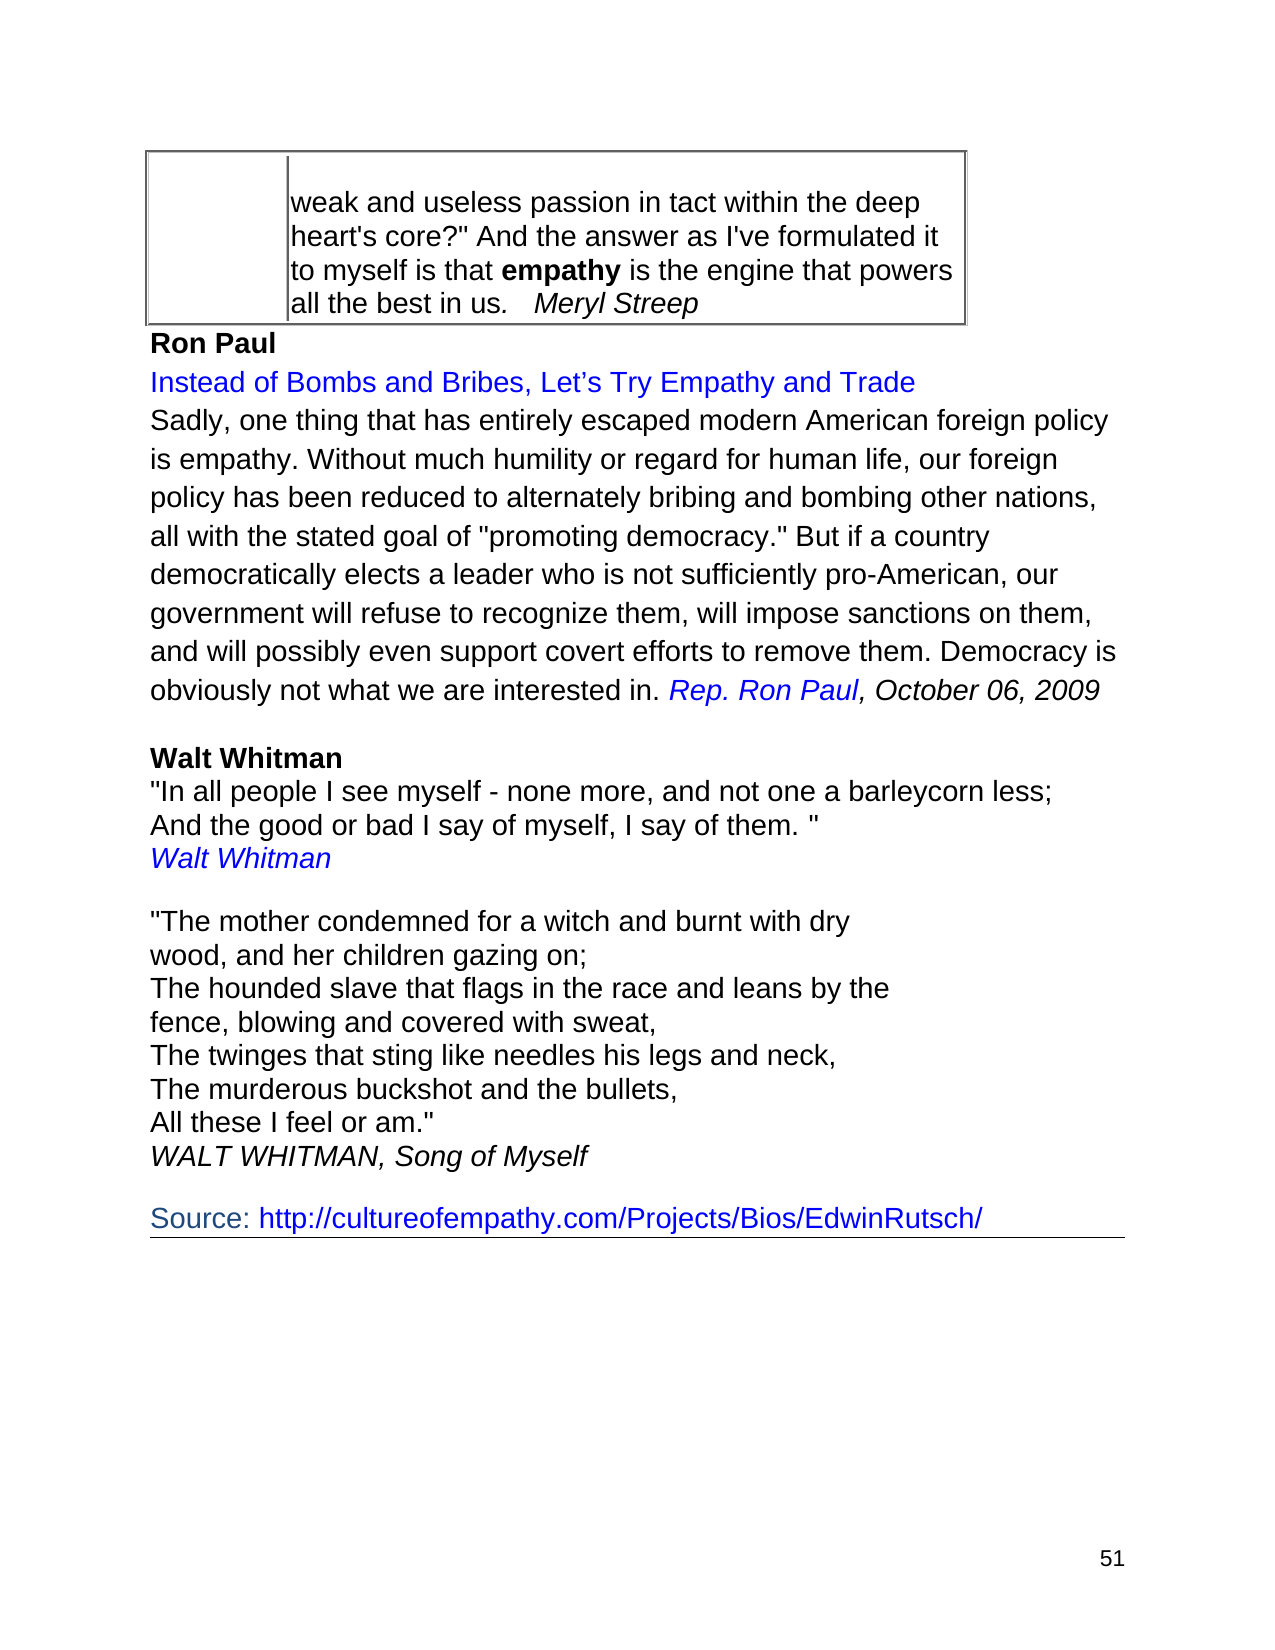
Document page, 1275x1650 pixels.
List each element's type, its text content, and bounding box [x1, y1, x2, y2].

text Source: http://cultureofempathy.com/Projects/Bios/EdwinRutsch/ [150, 1201, 1125, 1237]
text "The mother condemned for a witch and burnt with dry wood, and her children gazing on; The hounded slave that flags in the race and leans by the fence, blowing and covered with sweat, The twinges that sting like needles his legs and neck, The murderous buckshot and the bullets, All these I feel or am." WALT WHITMAN, Song of Myself [150, 904, 1125, 1172]
text Walt Whitman "In all people I see myself - none more, and not one a barleycorn less; And the good or bad I say of myself, I say of them. " Walt Whitman [150, 741, 1125, 875]
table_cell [287, 153, 964, 323]
table_cell [149, 153, 287, 323]
text Ron Paul Instead of Bombs and Bribes, Let’s Try Empathy and Trade Sadly, one thing that has entirely escaped modern American foreign policy is empathy. Without much humility or regard for human life, our foreign policy has been reduced to alternately bribing and bombing other nations, all with the stated goal of "promoting democracy." But if a country democratically elects a leader who is not sufficiently pro-American, our government will refuse to recognize them, will impose sanctions on them, and will possibly even support covert efforts to remove them. Democracy is obviously not what we are interested in. Rep. Ron Paul, October 06, 2009 [150, 326, 1125, 706]
